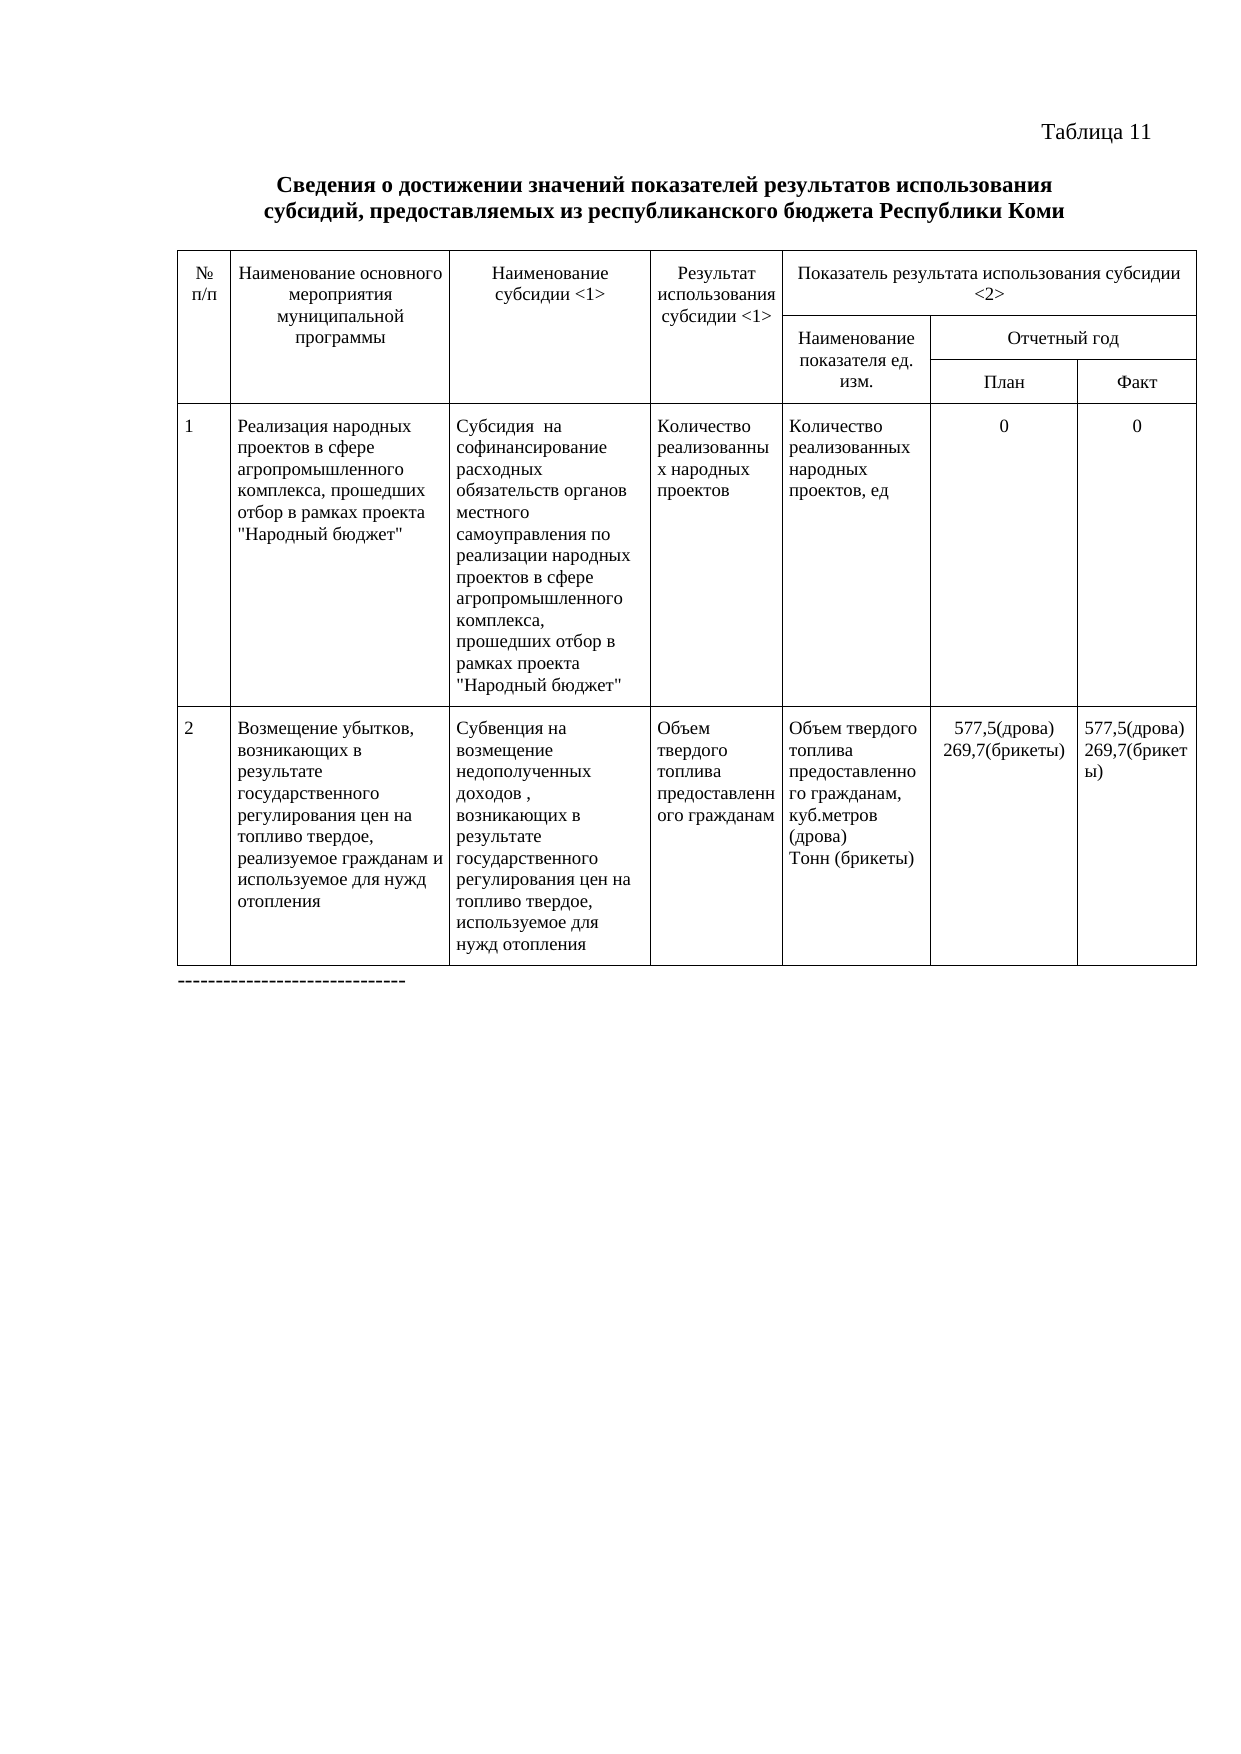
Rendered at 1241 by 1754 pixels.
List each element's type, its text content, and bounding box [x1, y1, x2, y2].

table_header Наименование основного мероприятия муниципальной программы [231, 251, 449, 403]
table_cell Наименование показателя ед. изм. [783, 316, 930, 403]
table_cell Факт [1078, 360, 1196, 403]
table_cell 577,5(дрова) 269,7(брикеты) [1078, 707, 1196, 965]
text Таблица 11 [177, 118, 1152, 144]
text субсидий, предоставляемых из республиканского бюджета Республики Коми [177, 197, 1152, 223]
table_cell Возмещение убытков, возникающих в результате государственного регулирования цен на топливо твердое, реализуемое гражданам и используемое для нужд отопления [231, 707, 449, 965]
table_cell Количество реализованных народных проектов, ед [783, 404, 930, 706]
table_cell План [931, 360, 1077, 403]
text Сведения о достижении значений показателей результатов использования [177, 171, 1152, 197]
table_cell 0 [931, 404, 1077, 706]
table_cell Объем твердого топлива предоставленного гражданам, куб.метров (дрова) Тонн (брикеты) [783, 707, 930, 965]
table_cell Субсидия на софинансирование расходных обязательств органов местного самоуправления по реализации народных проектов в сфере агропромышленного комплекса, прошедших отбор в рамках проекта "Народный бюджет" [450, 404, 650, 706]
table_cell Отчетный год [931, 316, 1196, 359]
table_header № п/п [178, 251, 230, 403]
table_cell 1 [178, 404, 230, 706]
table_cell 0 [1078, 404, 1196, 706]
table_header Наименование субсидии <1> [450, 251, 650, 403]
table_cell Объем твердого топлива предоставленного гражданам [651, 707, 782, 965]
table_cell 2 [178, 707, 230, 965]
table_cell Субвенция на возмещение недополученных доходов , возникающих в результате государственного регулирования цен на топливо твердое, используемое для нужд отопления [450, 707, 650, 965]
table_header Результат использования субсидии <1> [651, 251, 782, 403]
table_cell Реализация народных проектов в сфере агропромышленного комплекса, прошедших отбор в рамках проекта "Народный бюджет" [231, 404, 449, 706]
table_cell 577,5(дрова) 269,7(брикеты) [931, 707, 1077, 965]
table_header Показатель результата использования субсидии <2> [783, 251, 1196, 315]
table_cell Количество реализованных народных проектов [651, 404, 782, 706]
text ------------------------------ [177, 966, 1152, 992]
